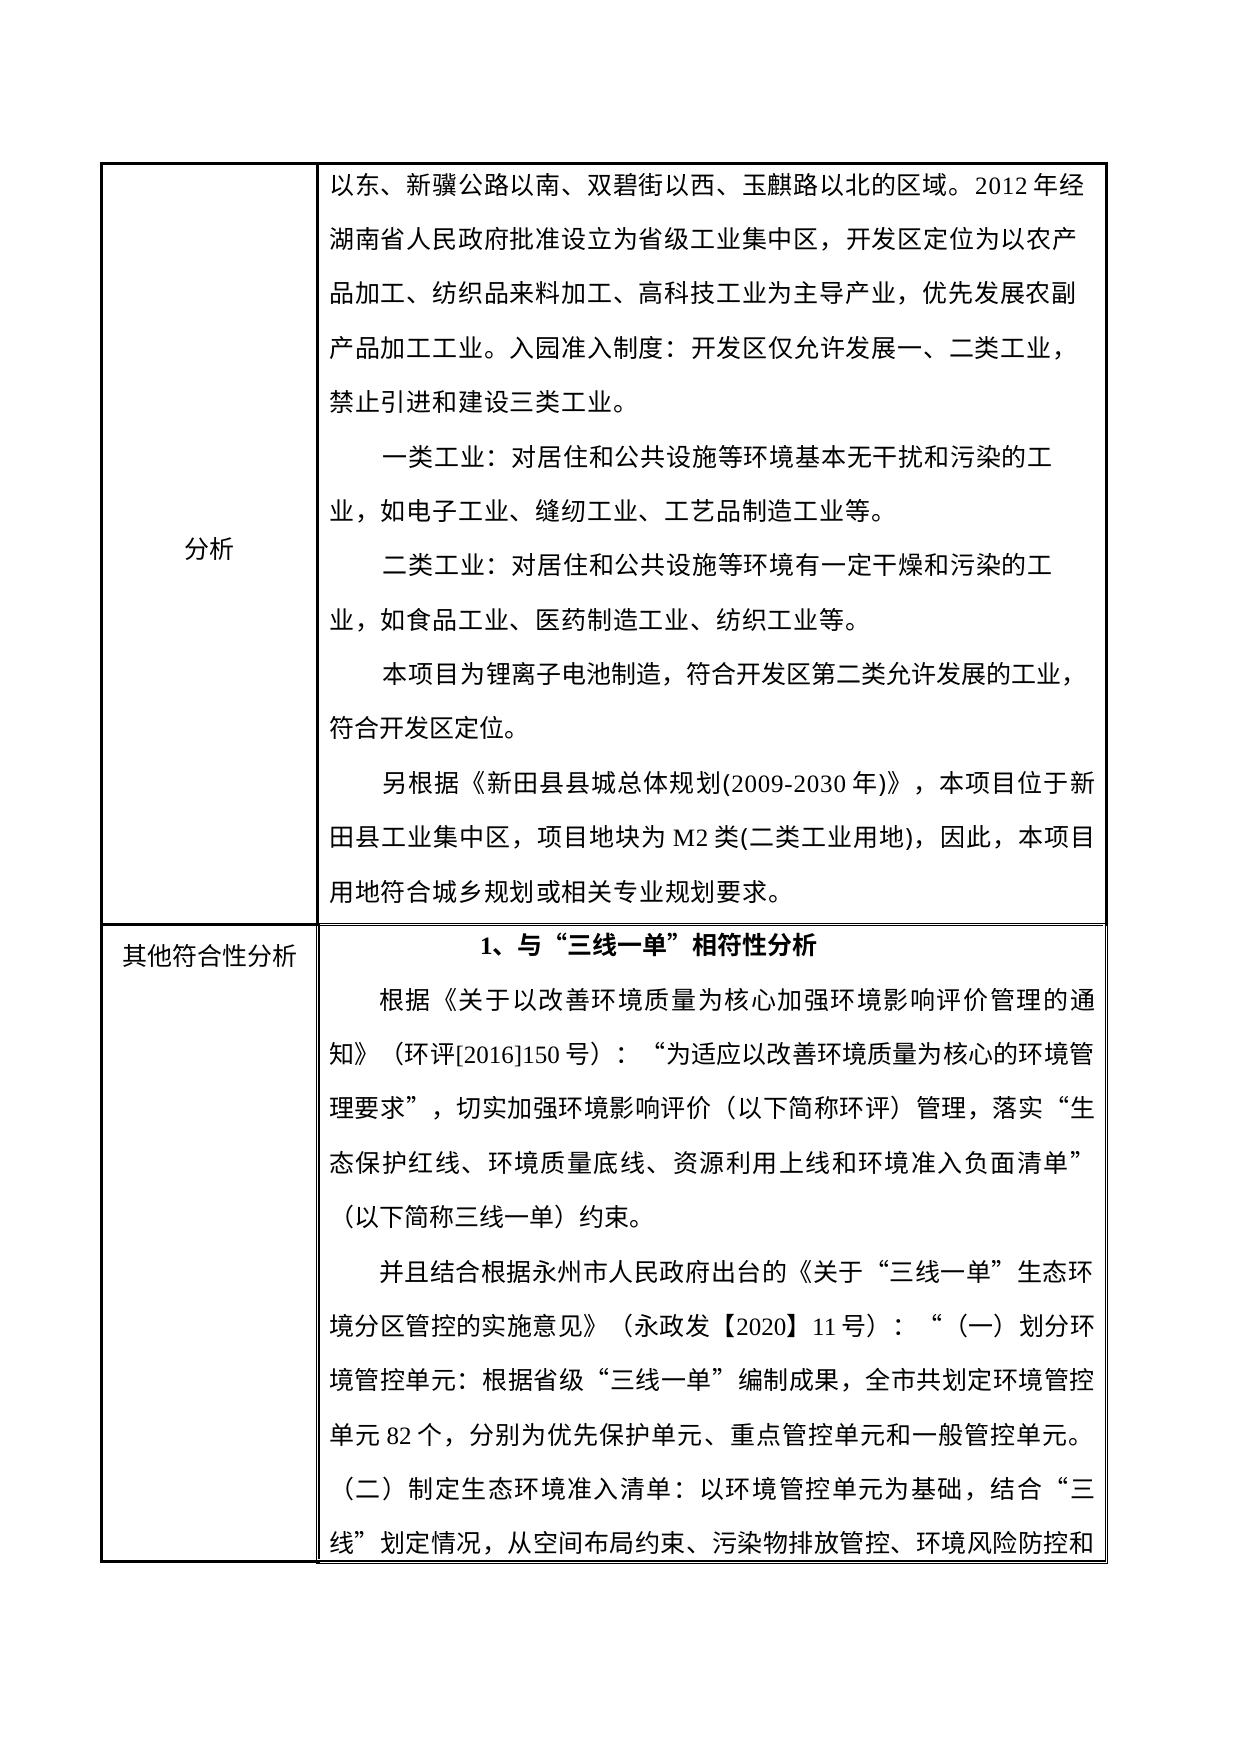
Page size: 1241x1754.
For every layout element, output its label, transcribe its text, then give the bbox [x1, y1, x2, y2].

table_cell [318, 924, 1105, 1560]
table_cell 其他符合性分析 [103, 926, 316, 1560]
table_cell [319, 165, 1105, 922]
table_cell 规划及规划环境影响评价符合性分析 [103, 165, 316, 922]
